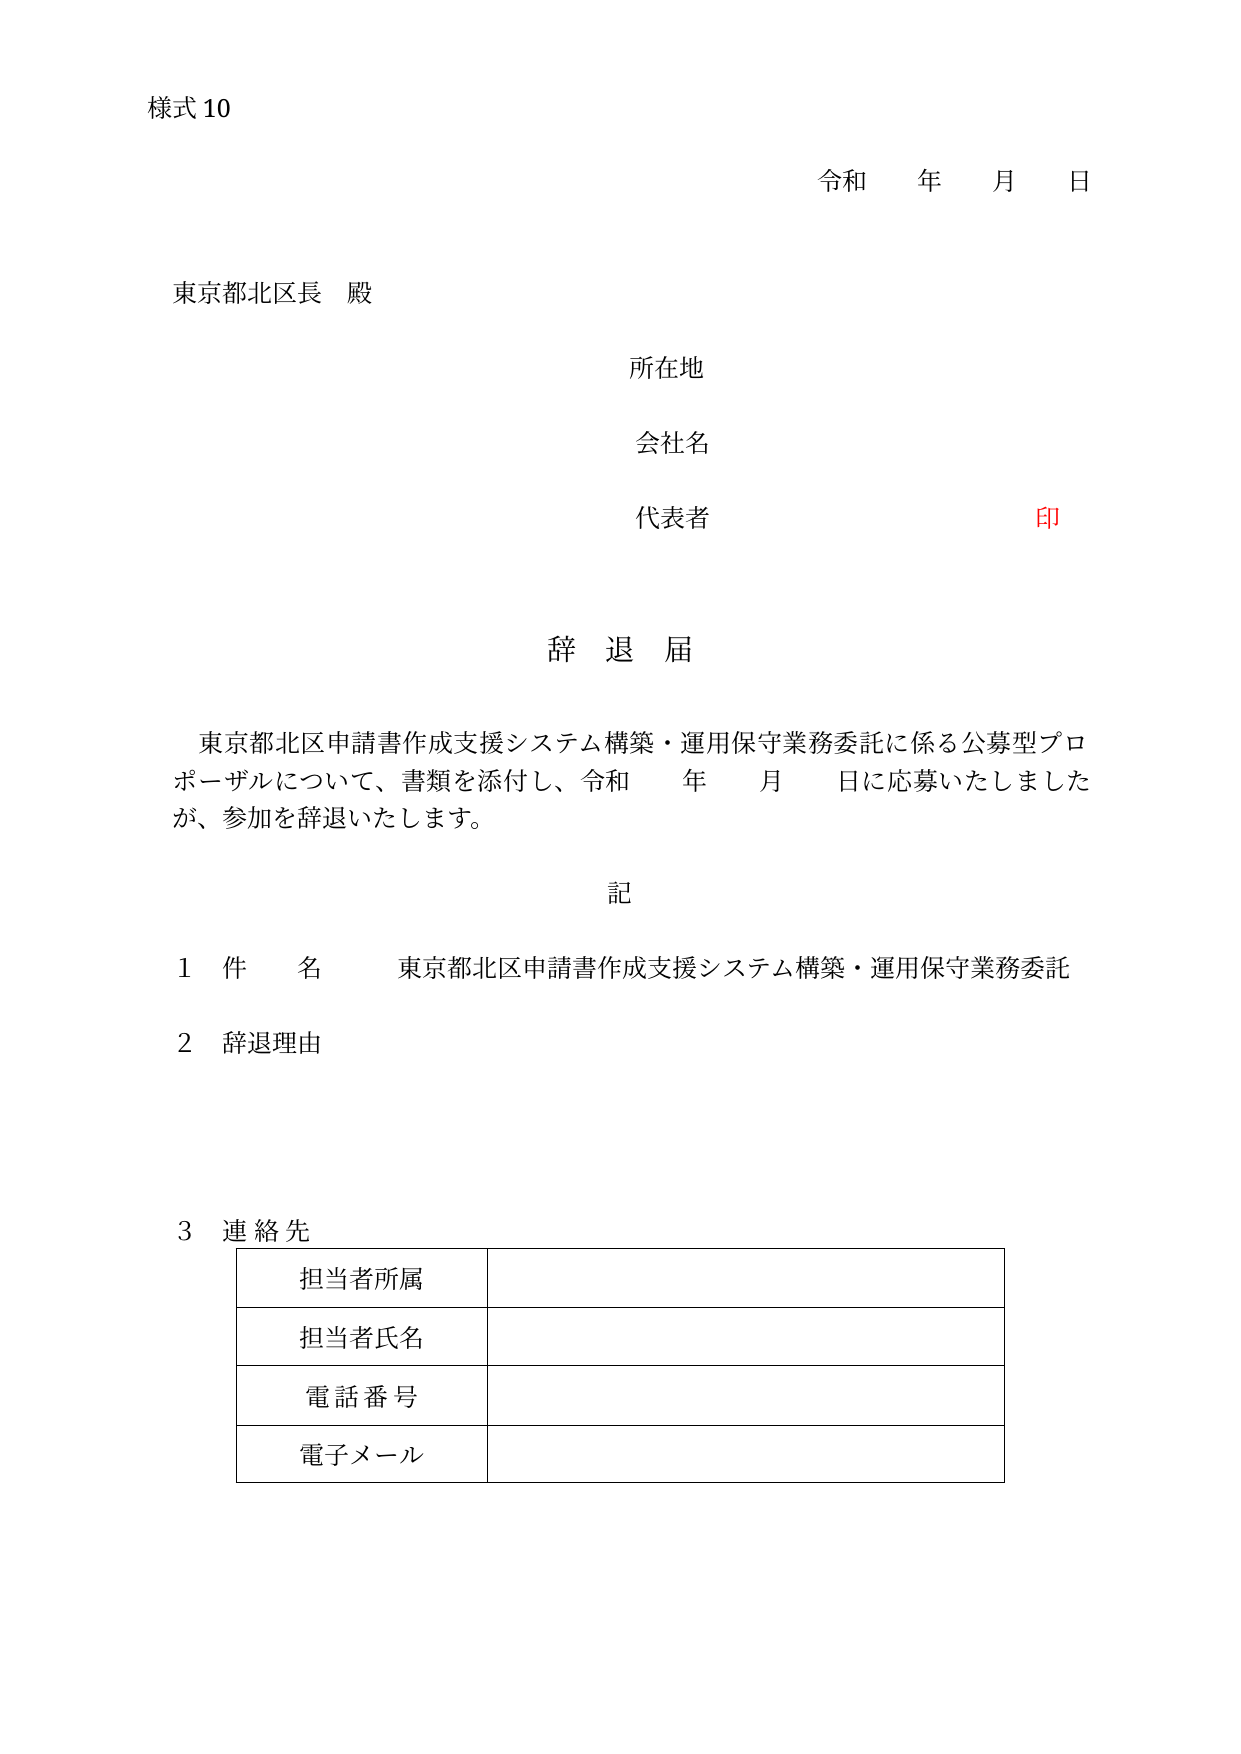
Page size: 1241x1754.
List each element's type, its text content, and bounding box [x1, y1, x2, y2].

table_cell 担当者氏名 [237, 1308, 487, 1365]
table_cell [488, 1308, 1004, 1365]
text 辞 退 届 [148, 611, 1092, 686]
text 令和 年 月 日 [148, 161, 1092, 198]
text 記 [148, 873, 1092, 911]
table_cell [488, 1366, 1004, 1424]
table_cell 電話番号 [237, 1366, 487, 1424]
text 代表者 印 [148, 498, 1092, 536]
table_cell [488, 1426, 1004, 1482]
text 会社名 [485, 423, 1092, 461]
table_header [488, 1249, 1004, 1307]
text ３ 連 絡 先 [148, 1211, 1092, 1248]
text 東京都北区長 殿 [148, 273, 1092, 311]
text １ 件 名 東京都北区申請書作成支援システム構築・運用保守業務委託 [148, 948, 1092, 986]
text 所在地 [148, 348, 1092, 386]
table_header 担当者所属 [237, 1249, 487, 1307]
text ２ 辞退理由 [148, 1023, 1092, 1061]
text 東京都北区申請書作成支援システム構築・運用保守業務委託に係る公募型プロポーザルについて、書類を添付し、令和 年 月 日に応募いたしましたが、参加を辞退いたします。 [148, 723, 1092, 836]
table_cell 電子メール [237, 1426, 487, 1482]
